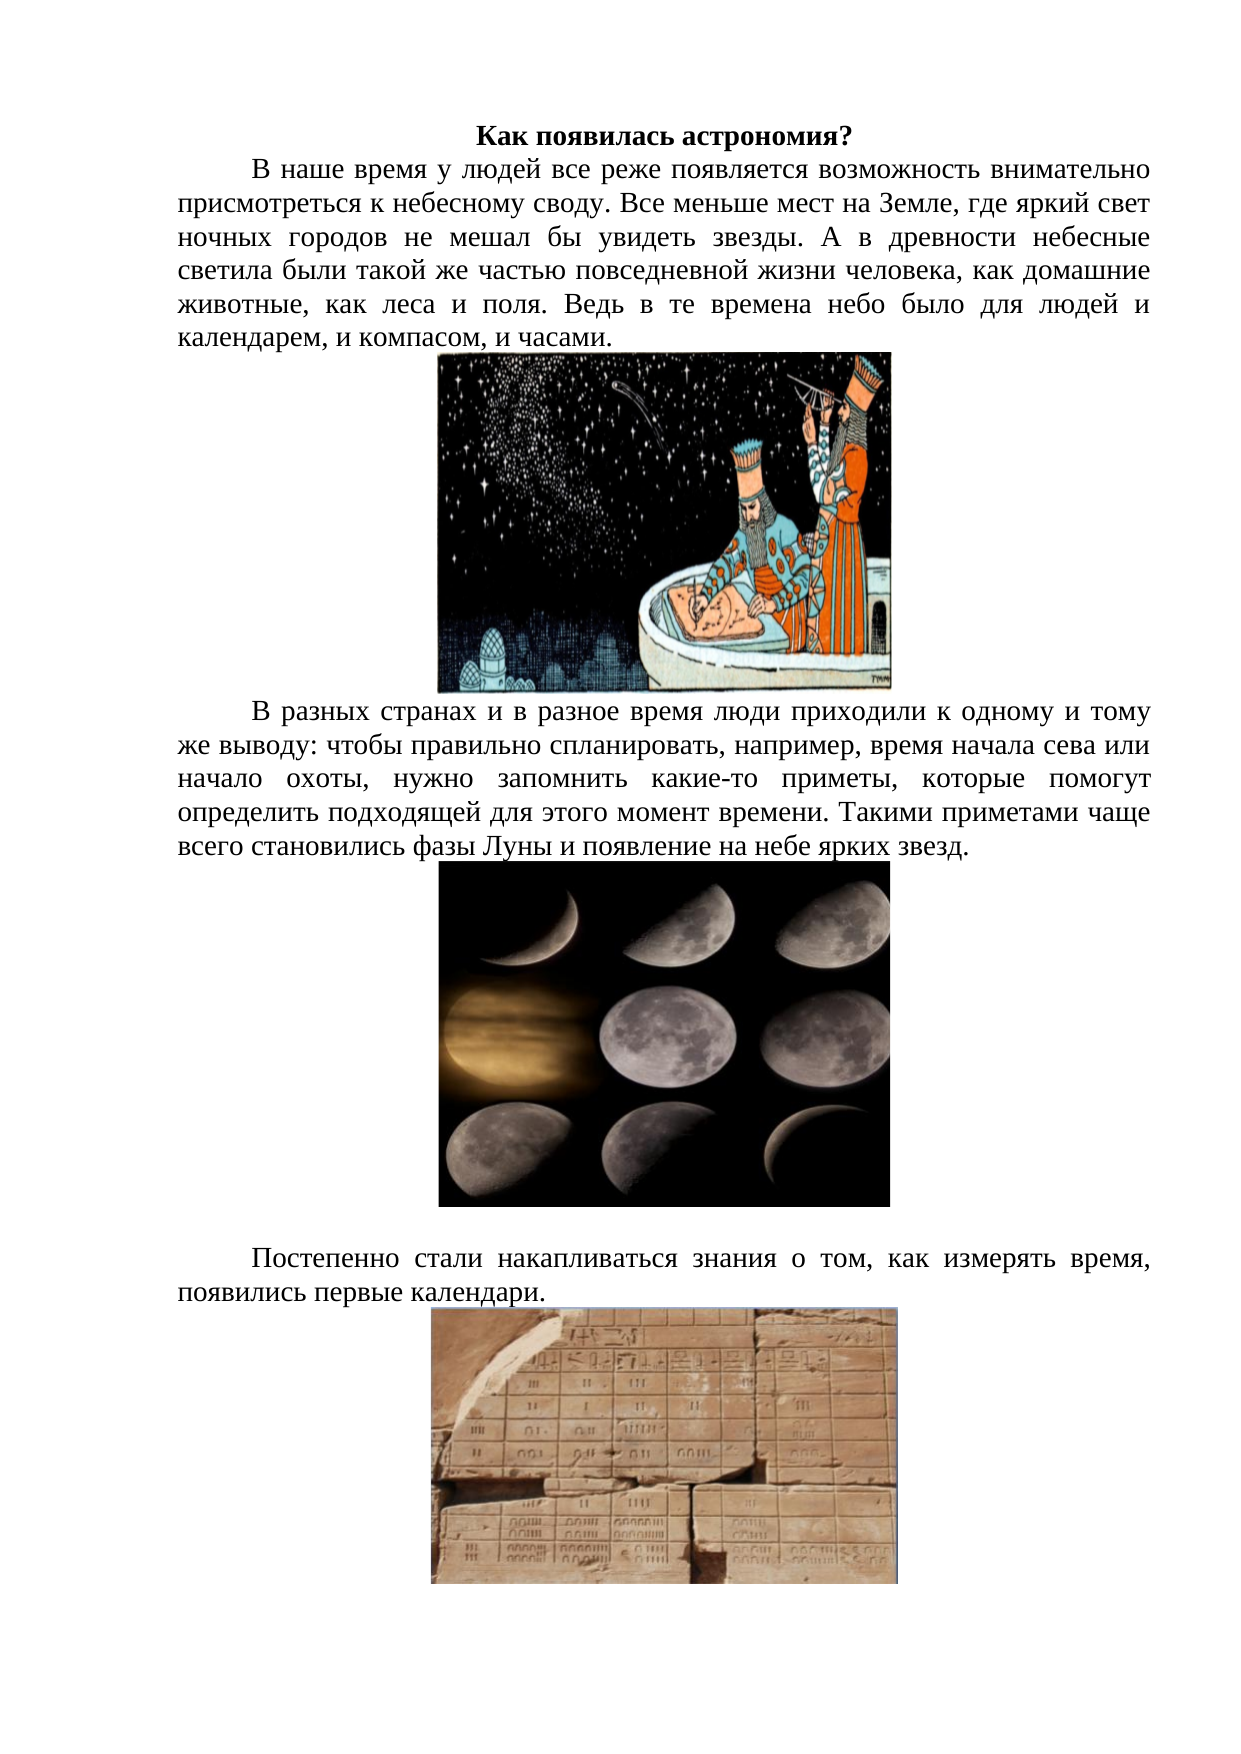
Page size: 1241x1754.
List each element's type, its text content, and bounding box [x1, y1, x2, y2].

text В разных странах и в разное время люди приходили к одному и тому же выводу: чтобы правильно спланировать, например, время начала сева или начало охоты, нужно запомнить какие-то приметы, которые помогут определить подходящей для этого момент времени. Такими приметами чаще всего становились фазы Луны и появление на небе ярких звезд. [177, 693, 1152, 861]
text В наше время у людей все реже появляется возможность внимательно присмотреться к небесному своду. Все меньше мест на Земле, где яркий свет ночных городов не мешал бы увидеть звезды. А в древности небесные светила были такой же частью повседневной жизни человека, как домашние животные, как леса и поля. Ведь в те времена небо было для людей и календарем, и компасом, и часами. [177, 152, 1152, 353]
text Как появилась астрономия? [177, 118, 1152, 152]
picture [437, 352, 892, 694]
picture [430, 1307, 898, 1584]
text Постепенно стали накапливаться знания о том, как измерять время, появились первые календари. [177, 1240, 1152, 1307]
picture [438, 861, 891, 1207]
